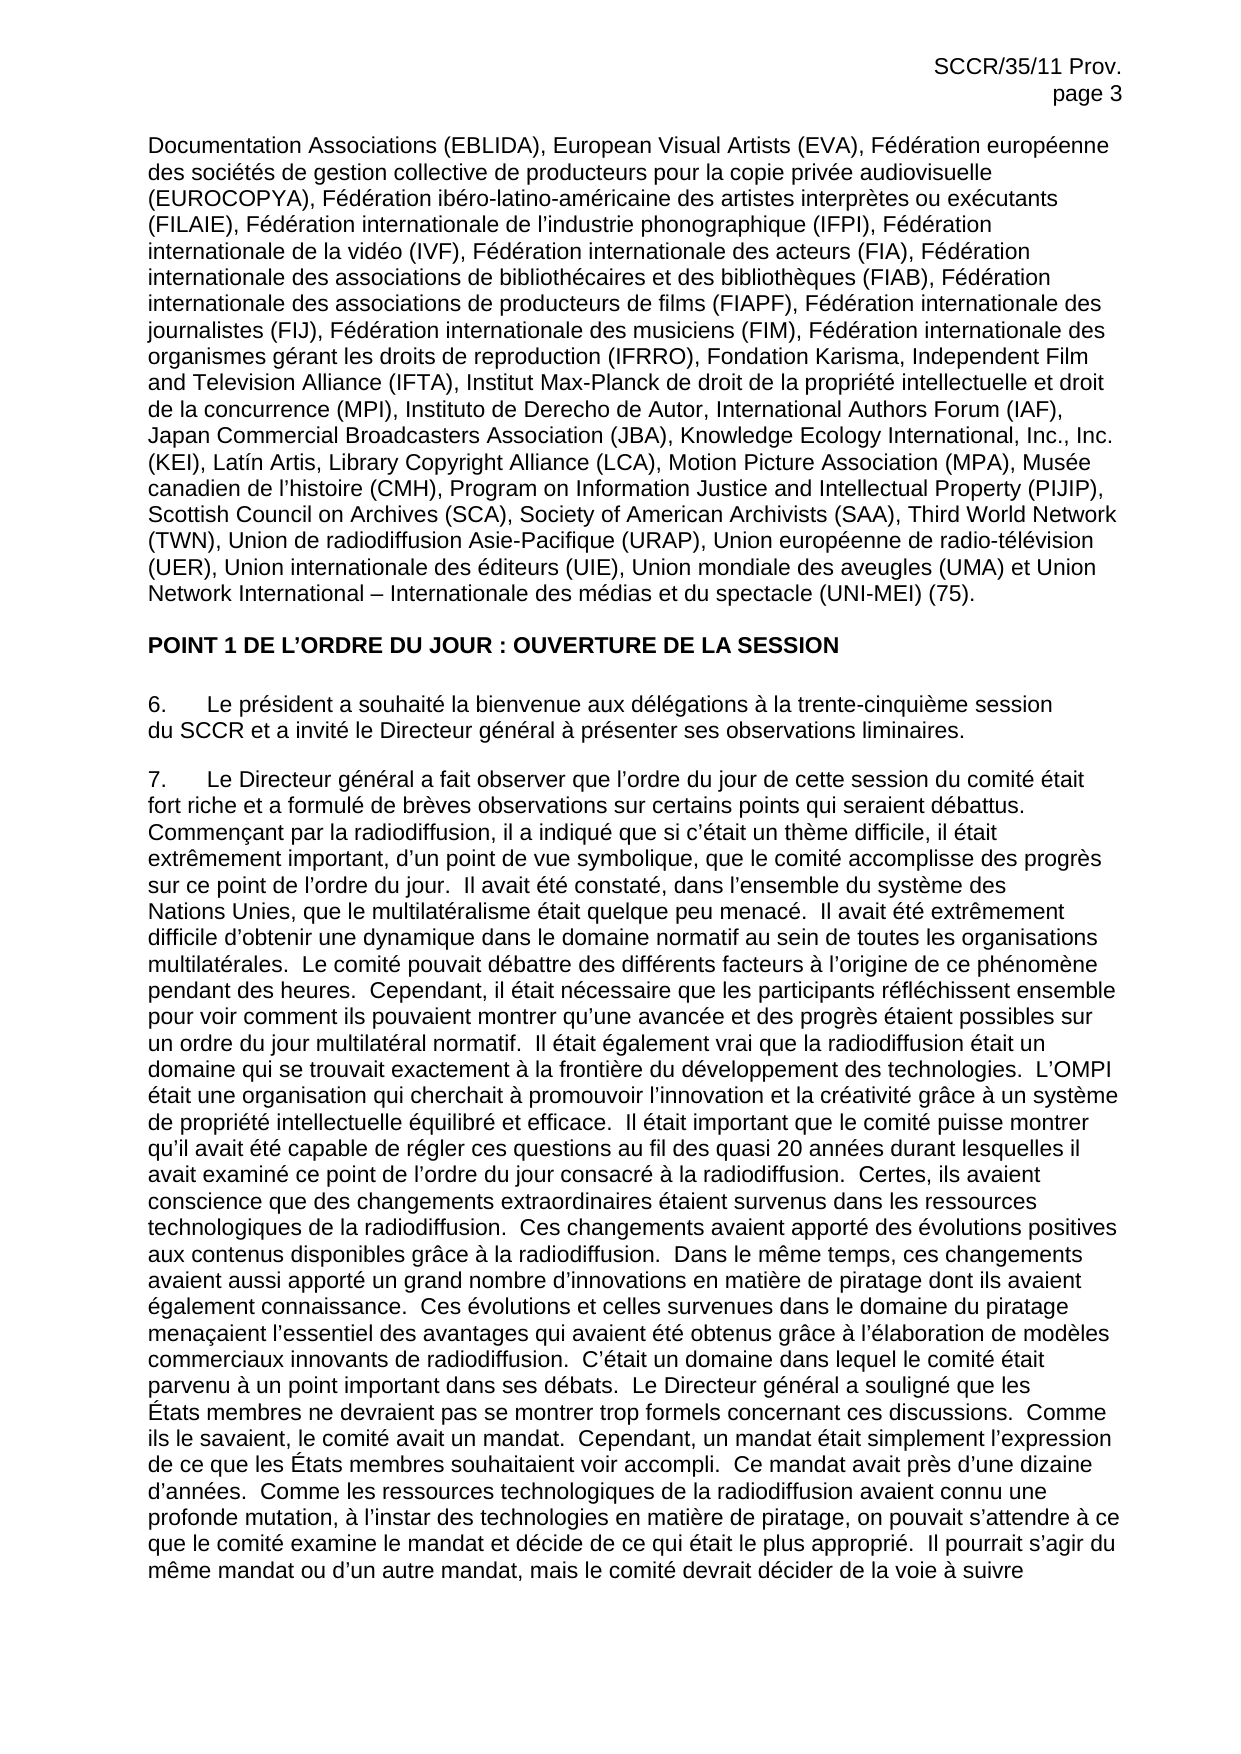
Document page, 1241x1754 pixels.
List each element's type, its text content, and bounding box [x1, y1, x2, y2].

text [148, 766, 1122, 1583]
subtitle Point 1 de l’ordre du jour : ouverture de la session [148, 632, 1122, 658]
text Le président a souhaité la bienvenue aux délégations à la trente-cinquième session du SCCR et a invité le Directeur général à présenter ses observations liminaires. [148, 691, 1122, 743]
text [148, 132, 1122, 607]
